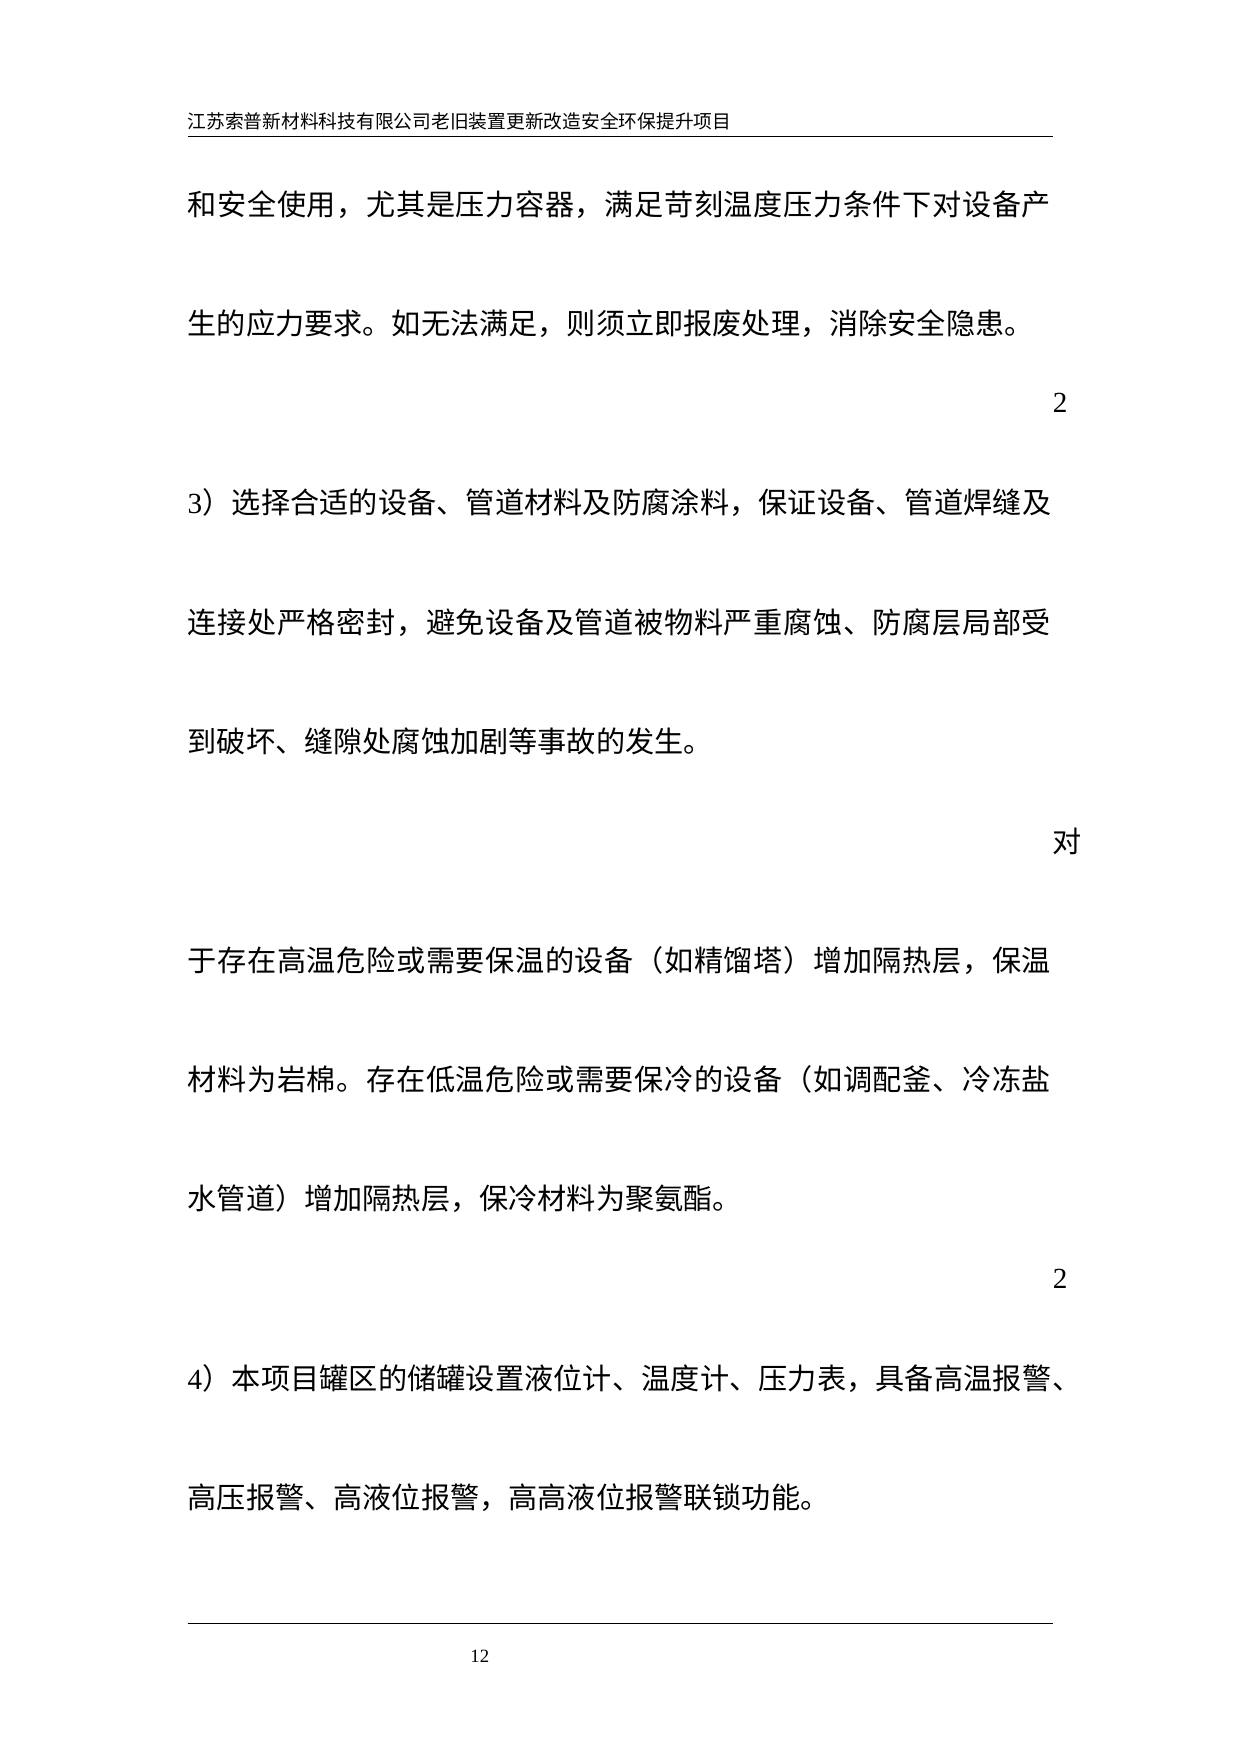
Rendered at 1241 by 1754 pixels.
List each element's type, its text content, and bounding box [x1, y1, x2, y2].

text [187, 163, 1053, 361]
text 23）选择合适的设备、管道材料及防腐涂料，保证设备、管道焊缝及连接处严格密封，避免设备及管道被物料严重腐蚀、防腐层局部受到破坏、缝隙处腐蚀加剧等事故的发生。 [187, 382, 1053, 779]
text 24）本项目罐区的储罐设置液位计、温度计、压力表，具备高温报警、高压报警、高液位报警，高高液位报警联锁功能。 [187, 1258, 1053, 1536]
text 对于存在高温危险或需要保温的设备（如精馏塔）增加隔热层，保温材料为岩棉。存在低温危险或需要保冷的设备（如调配釜、冷冻盐水管道）增加隔热层，保冷材料为聚氨酯。 [187, 800, 1053, 1237]
